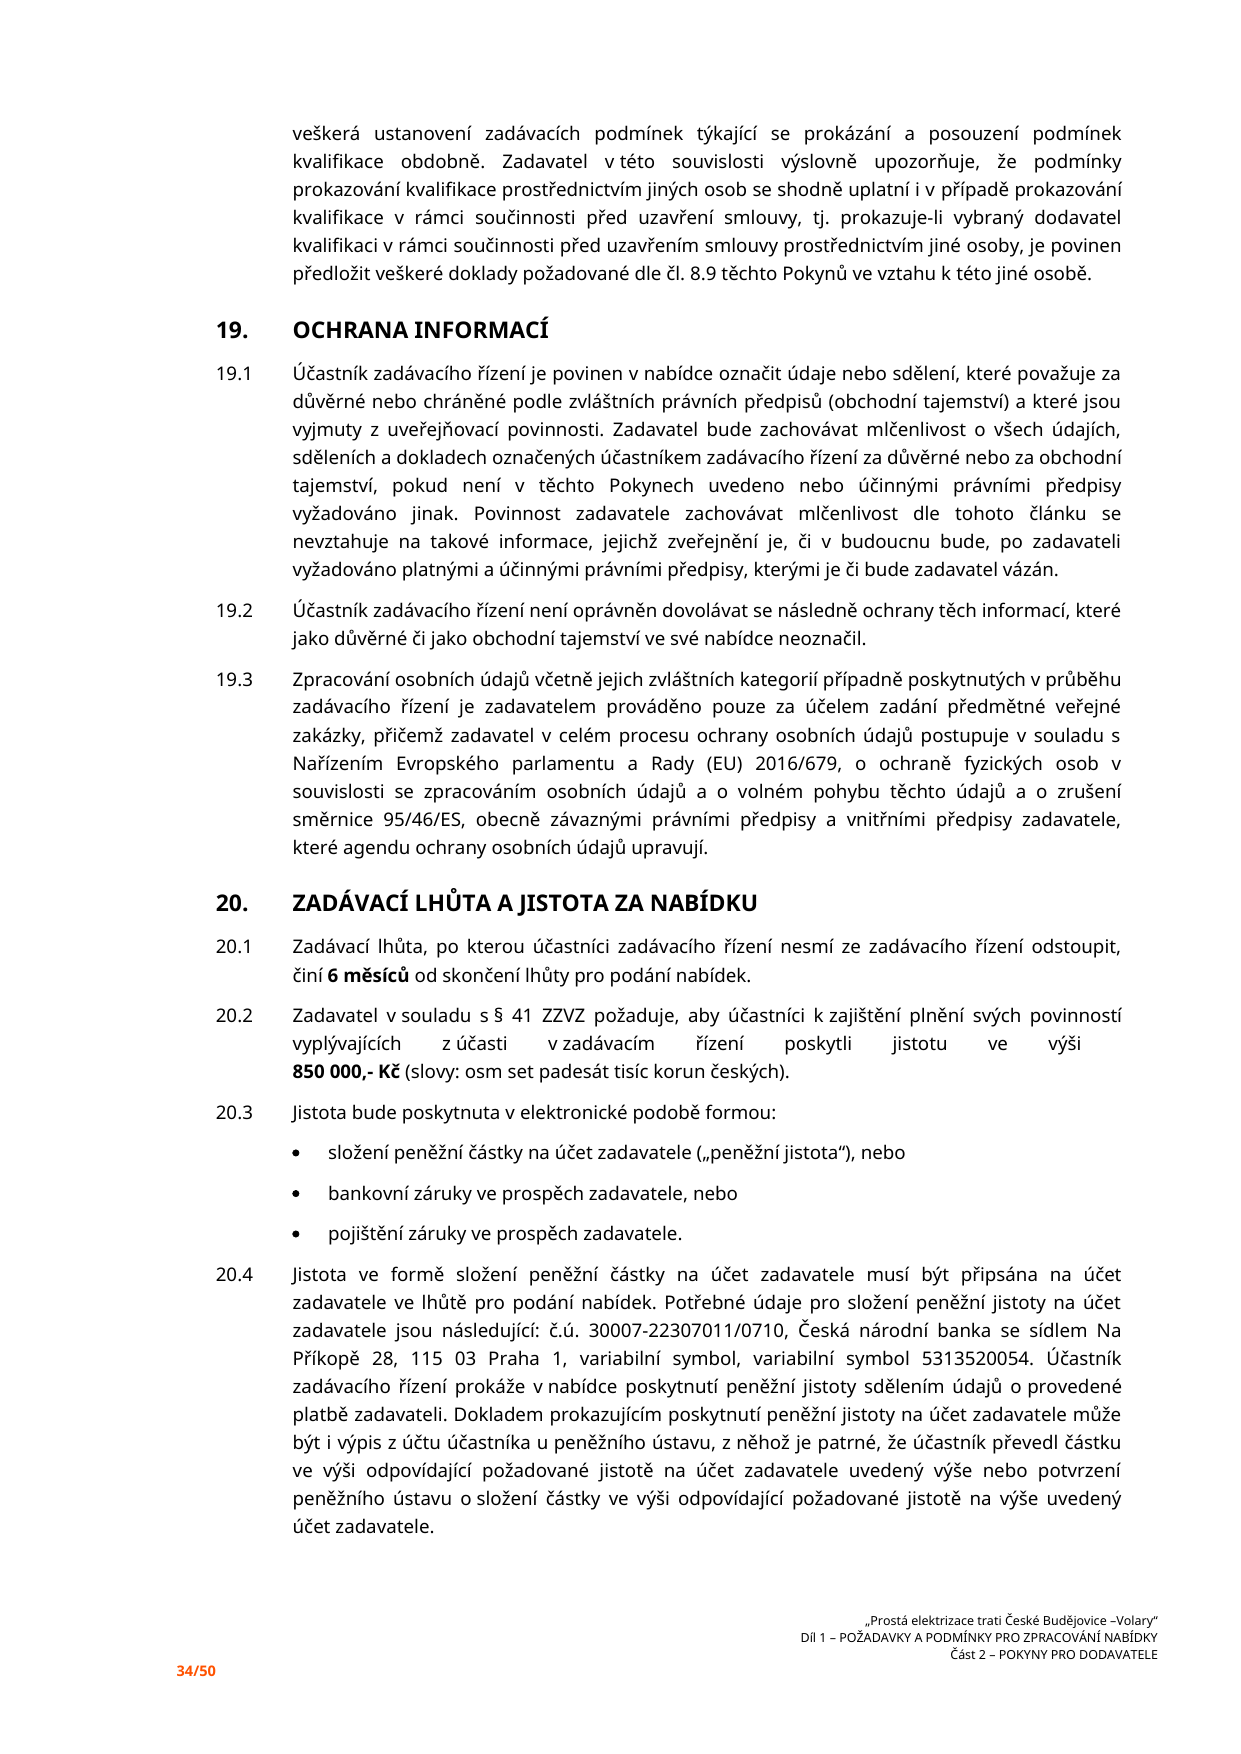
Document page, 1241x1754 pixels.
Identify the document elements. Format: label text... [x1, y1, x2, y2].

text složení peněžní částky na účet zadavatele („peněžní jistota“), nebo [292, 1139, 1122, 1165]
text Jistota bude poskytnuta v elektronické podobě formou: [216, 1099, 1122, 1124]
text Zpracování osobních údajů včetně jejich zvláštních kategorií případně poskytnutých v průběhu zadávacího řízení je zadavatelem prováděno pouze za účelem zadání předmětné veřejné zakázky, přičemž zadavatel v celém procesu ochrany osobních údajů postupuje v souladu s Nařízením Evropského parlamentu a Rady (EU) 2016/679, o ochraně fyzických osob v souvislosti se zpracováním osobních údajů a o volném pohybu těchto údajů a o zrušení směrnice 95/46/ES, obecně závaznými právními předpisy a vnitřními předpisy zadavatele, které agendu ochrany osobních údajů upravují. [216, 666, 1122, 859]
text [216, 121, 1122, 286]
text Zadávací lhůta, po kterou účastníci zadávacího řízení nesmí ze zadávacího řízení odstoupit, činí 6 měsíců od skončení lhůty pro podání nabídek. [216, 934, 1122, 987]
text Účastník zadávacího řízení je povinen v nabídce označit údaje nebo sdělení, které považuje za důvěrné nebo chráněné podle zvláštních právních předpisů (obchodní tajemství) a které jsou vyjmuty z uveřejňovací povinnosti. Zadavatel bude zachovávat mlčenlivost o všech údajích, sděleních a dokladech označených účastníkem zadávacího řízení za důvěrné nebo za obchodní tajemství, pokud není v těchto Pokynech uvedeno nebo účinnými právními předpisy vyžadováno jinak. Povinnost zadavatele zachovávat mlčenlivost dle tohoto článku se nevztahuje na takové informace, jejichž zveřejnění je, či v budoucnu bude, po zadavateli vyžadováno platnými a účinnými právními předpisy, kterými je či bude zadavatel vázán. [216, 361, 1122, 582]
text Účastník zadávacího řízení není oprávněn dovolávat se následně ochrany těch informací, které jako důvěrné či jako obchodní tajemství ve své nabídce neoznačil. [216, 597, 1122, 651]
text Jistota ve formě složení peněžní částky na účet zadavatele musí být připsána na účet zadavatele ve lhůtě pro podání nabídek. Potřebné údaje pro složení peněžní jistoty na účet zadavatele jsou následující: č.ú. 30007-22307011/0710, Česká národní banka se sídlem Na Příkopě 28, 115 03 Praha 1, variabilní symbol, variabilní symbol 5313520054. Účastník zadávacího řízení prokáže v nabídce poskytnutí peněžní jistoty sdělením údajů o provedené platbě zadavateli. Dokladem prokazujícím poskytnutí peněžní jistoty na účet zadavatele může být i výpis z účtu účastníka u peněžního ústavu, z něhož je patrné, že účastník převedl částku ve výši odpovídající požadované jistotě na účet zadavatele uvedený výše nebo potvrzení peněžního ústavu o složení částky ve výši odpovídající požadované jistotě na výše uvedený účet zadavatele. [216, 1261, 1122, 1539]
text OCHRANA INFORMACÍ [216, 314, 1122, 345]
text bankovní záruky ve prospěch zadavatele, nebo [292, 1180, 1122, 1206]
text ZADÁVACÍ LHŮTA A JISTOTA ZA NABÍDKU [216, 887, 1122, 918]
text pojištění záruky ve prospěch zadavatele. [292, 1221, 1122, 1246]
text Zadavatel v souladu s § 41 ZZVZ požaduje, aby účastníci k zajištění plnění svých povinností vyplývajících z účasti v zadávacím řízení poskytli jistotu ve výši 850 000,- Kč (slovy: osm set padesát tisíc korun českých). [216, 1002, 1122, 1084]
